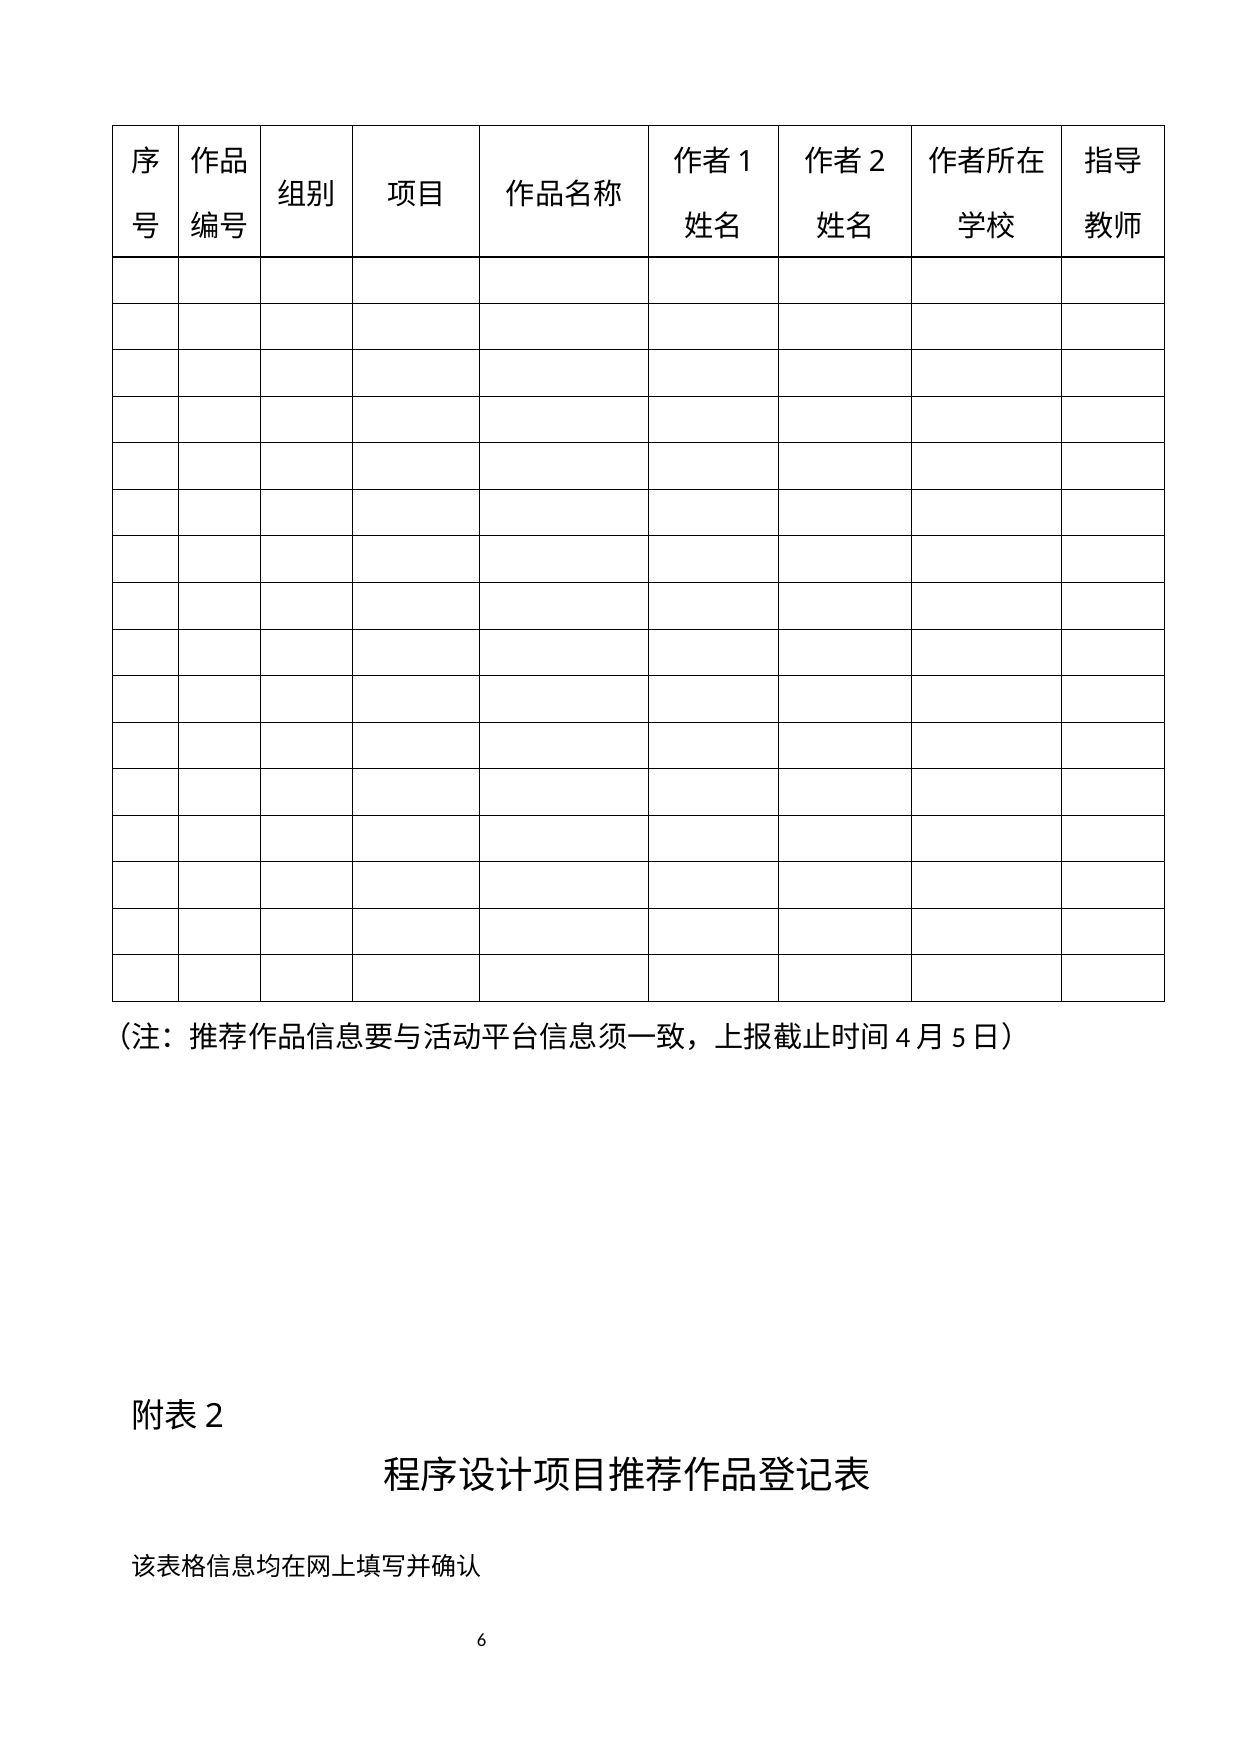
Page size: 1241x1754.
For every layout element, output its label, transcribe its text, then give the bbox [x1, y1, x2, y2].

table_cell [779, 769, 911, 815]
table_cell [113, 630, 178, 675]
table_cell [649, 350, 778, 396]
table_cell [113, 955, 178, 1001]
table_cell [649, 304, 778, 349]
table_cell [113, 676, 178, 722]
table_cell [179, 583, 260, 628]
table_cell [1062, 723, 1164, 768]
table_cell [261, 304, 352, 349]
table_cell [779, 816, 911, 861]
table_cell [779, 304, 911, 349]
table_cell [779, 583, 911, 628]
table_cell [353, 490, 479, 535]
table_cell [1062, 676, 1164, 722]
table_cell [1062, 536, 1164, 582]
table_header 作品编号 [179, 126, 260, 256]
table_cell [179, 490, 260, 535]
table_cell [912, 676, 1061, 722]
table_cell [912, 583, 1061, 628]
table_cell [353, 676, 479, 722]
table_cell [113, 490, 178, 535]
table_cell [779, 955, 911, 1001]
table_cell [779, 397, 911, 442]
table_cell [179, 397, 260, 442]
table_cell [480, 350, 648, 396]
table_header 组别 [261, 126, 352, 256]
table_cell [261, 350, 352, 396]
table_cell [649, 397, 778, 442]
table_cell [353, 955, 479, 1001]
table_header 作品名称 [480, 126, 648, 256]
table_cell [179, 630, 260, 675]
table_cell [1062, 816, 1164, 861]
table_cell [261, 816, 352, 861]
table_cell [480, 676, 648, 722]
table_cell [113, 304, 178, 349]
table_cell [649, 630, 778, 675]
table_cell [912, 397, 1061, 442]
table_cell [912, 862, 1061, 908]
table_cell [179, 676, 260, 722]
table_cell [179, 536, 260, 582]
table_cell [353, 630, 479, 675]
table_cell [1062, 490, 1164, 535]
table_cell [261, 630, 352, 675]
table_cell [912, 909, 1061, 954]
table_cell [480, 304, 648, 349]
table_header 序号 [113, 126, 178, 256]
table_cell [261, 769, 352, 815]
table_cell [912, 769, 1061, 815]
table_cell [1062, 443, 1164, 489]
table_cell [779, 350, 911, 396]
table_cell [113, 536, 178, 582]
table_cell [912, 350, 1061, 396]
table_cell [1062, 630, 1164, 675]
table_cell [480, 443, 648, 489]
table_cell [779, 490, 911, 535]
table_cell [779, 909, 911, 954]
table_cell [353, 443, 479, 489]
table_cell [480, 630, 648, 675]
table_cell [261, 676, 352, 722]
table_cell [179, 350, 260, 396]
table_cell [179, 955, 260, 1001]
table_cell [353, 723, 479, 768]
table_cell [779, 443, 911, 489]
table_cell [1062, 769, 1164, 815]
table_cell [261, 443, 352, 489]
table_cell [261, 955, 352, 1001]
table_cell [649, 536, 778, 582]
table_cell [261, 723, 352, 768]
table_cell [261, 909, 352, 954]
table_cell [779, 630, 911, 675]
table_cell [113, 258, 178, 303]
table_cell [912, 304, 1061, 349]
table_cell [649, 443, 778, 489]
table_cell [113, 350, 178, 396]
table_cell [779, 862, 911, 908]
text 程序设计项目推荐作品登记表 [131, 1445, 1122, 1499]
table_cell [649, 490, 778, 535]
table_cell [113, 769, 178, 815]
table_cell [179, 862, 260, 908]
table_cell [179, 723, 260, 768]
table_cell [113, 583, 178, 628]
table_cell [480, 955, 648, 1001]
table_cell [113, 723, 178, 768]
table_cell [779, 723, 911, 768]
table_cell [261, 862, 352, 908]
table_cell [353, 583, 479, 628]
table_header 作者2 姓名 [779, 126, 911, 256]
table_cell [353, 816, 479, 861]
table_cell [179, 909, 260, 954]
table_cell [113, 909, 178, 954]
table_cell [480, 723, 648, 768]
table_cell [912, 955, 1061, 1001]
table_cell [649, 816, 778, 861]
table_cell [912, 630, 1061, 675]
table_cell [480, 397, 648, 442]
table_cell [480, 490, 648, 535]
text 附表2 [131, 1380, 1122, 1445]
table_cell [649, 258, 778, 303]
table_cell [113, 443, 178, 489]
table_cell [353, 862, 479, 908]
table_cell [353, 304, 479, 349]
table_cell [779, 536, 911, 582]
table_cell [113, 816, 178, 861]
table_cell [649, 676, 778, 722]
table_header 作者所在 学校 [912, 126, 1061, 256]
table_header 作者1 姓名 [649, 126, 778, 256]
table_cell [649, 583, 778, 628]
table_cell [480, 536, 648, 582]
table_cell [649, 955, 778, 1001]
table_cell [1062, 862, 1164, 908]
table_cell [179, 443, 260, 489]
table_cell [179, 769, 260, 815]
table_header 项目 [353, 126, 479, 256]
table_cell [261, 490, 352, 535]
table_cell [779, 258, 911, 303]
table_cell [353, 350, 479, 396]
table_cell [480, 909, 648, 954]
table_cell [480, 816, 648, 861]
table_cell [261, 258, 352, 303]
table_cell [353, 769, 479, 815]
text （注：推荐作品信息要与活动平台信息须一致，上报截止时间4月5日） [102, 1002, 1122, 1067]
table_cell [1062, 397, 1164, 442]
table_header 指导教师 [1062, 126, 1164, 256]
table_cell [261, 536, 352, 582]
table_cell [480, 258, 648, 303]
table_cell [113, 862, 178, 908]
table_cell [1062, 258, 1164, 303]
table_cell [649, 723, 778, 768]
table_cell [113, 397, 178, 442]
table_cell [179, 304, 260, 349]
table_cell [649, 862, 778, 908]
table_cell [353, 258, 479, 303]
table_cell [261, 583, 352, 628]
text 该表格信息均在网上填写并确认 [131, 1532, 1122, 1597]
table_cell [912, 536, 1061, 582]
table_cell [1062, 350, 1164, 396]
table_cell [912, 443, 1061, 489]
table_cell [912, 490, 1061, 535]
table_cell [649, 909, 778, 954]
table_cell [179, 816, 260, 861]
table_cell [353, 909, 479, 954]
table_cell [353, 397, 479, 442]
table_cell [912, 816, 1061, 861]
table_cell [1062, 583, 1164, 628]
table_cell [779, 676, 911, 722]
table_cell [261, 397, 352, 442]
table_cell [353, 536, 479, 582]
table_cell [1062, 304, 1164, 349]
table_cell [912, 723, 1061, 768]
table_cell [480, 583, 648, 628]
table_cell [480, 862, 648, 908]
table_cell [649, 769, 778, 815]
table_cell [480, 769, 648, 815]
table_cell [1062, 909, 1164, 954]
table_cell [912, 258, 1061, 303]
table_cell [1062, 955, 1164, 1001]
table_cell [179, 258, 260, 303]
